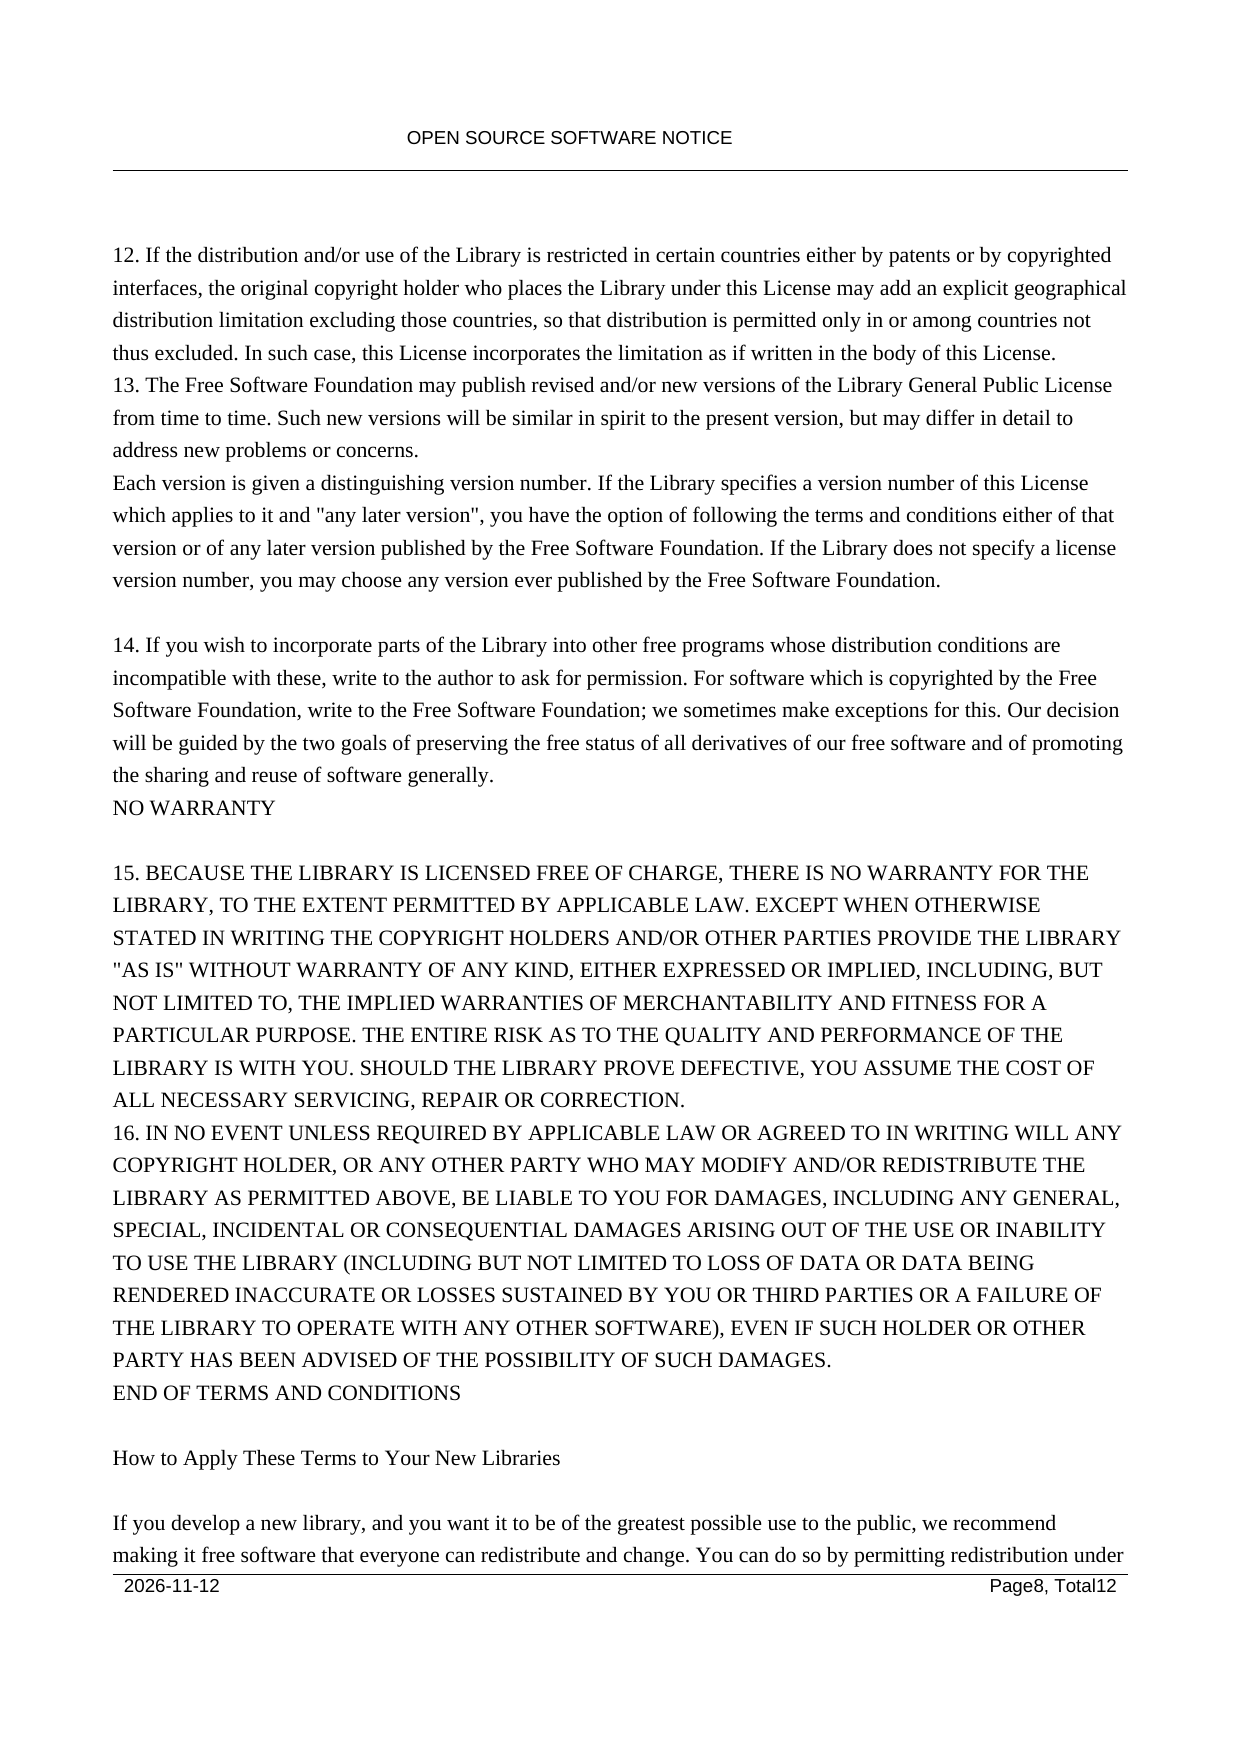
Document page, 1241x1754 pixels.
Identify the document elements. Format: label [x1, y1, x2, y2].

text [112, 206, 1128, 1571]
